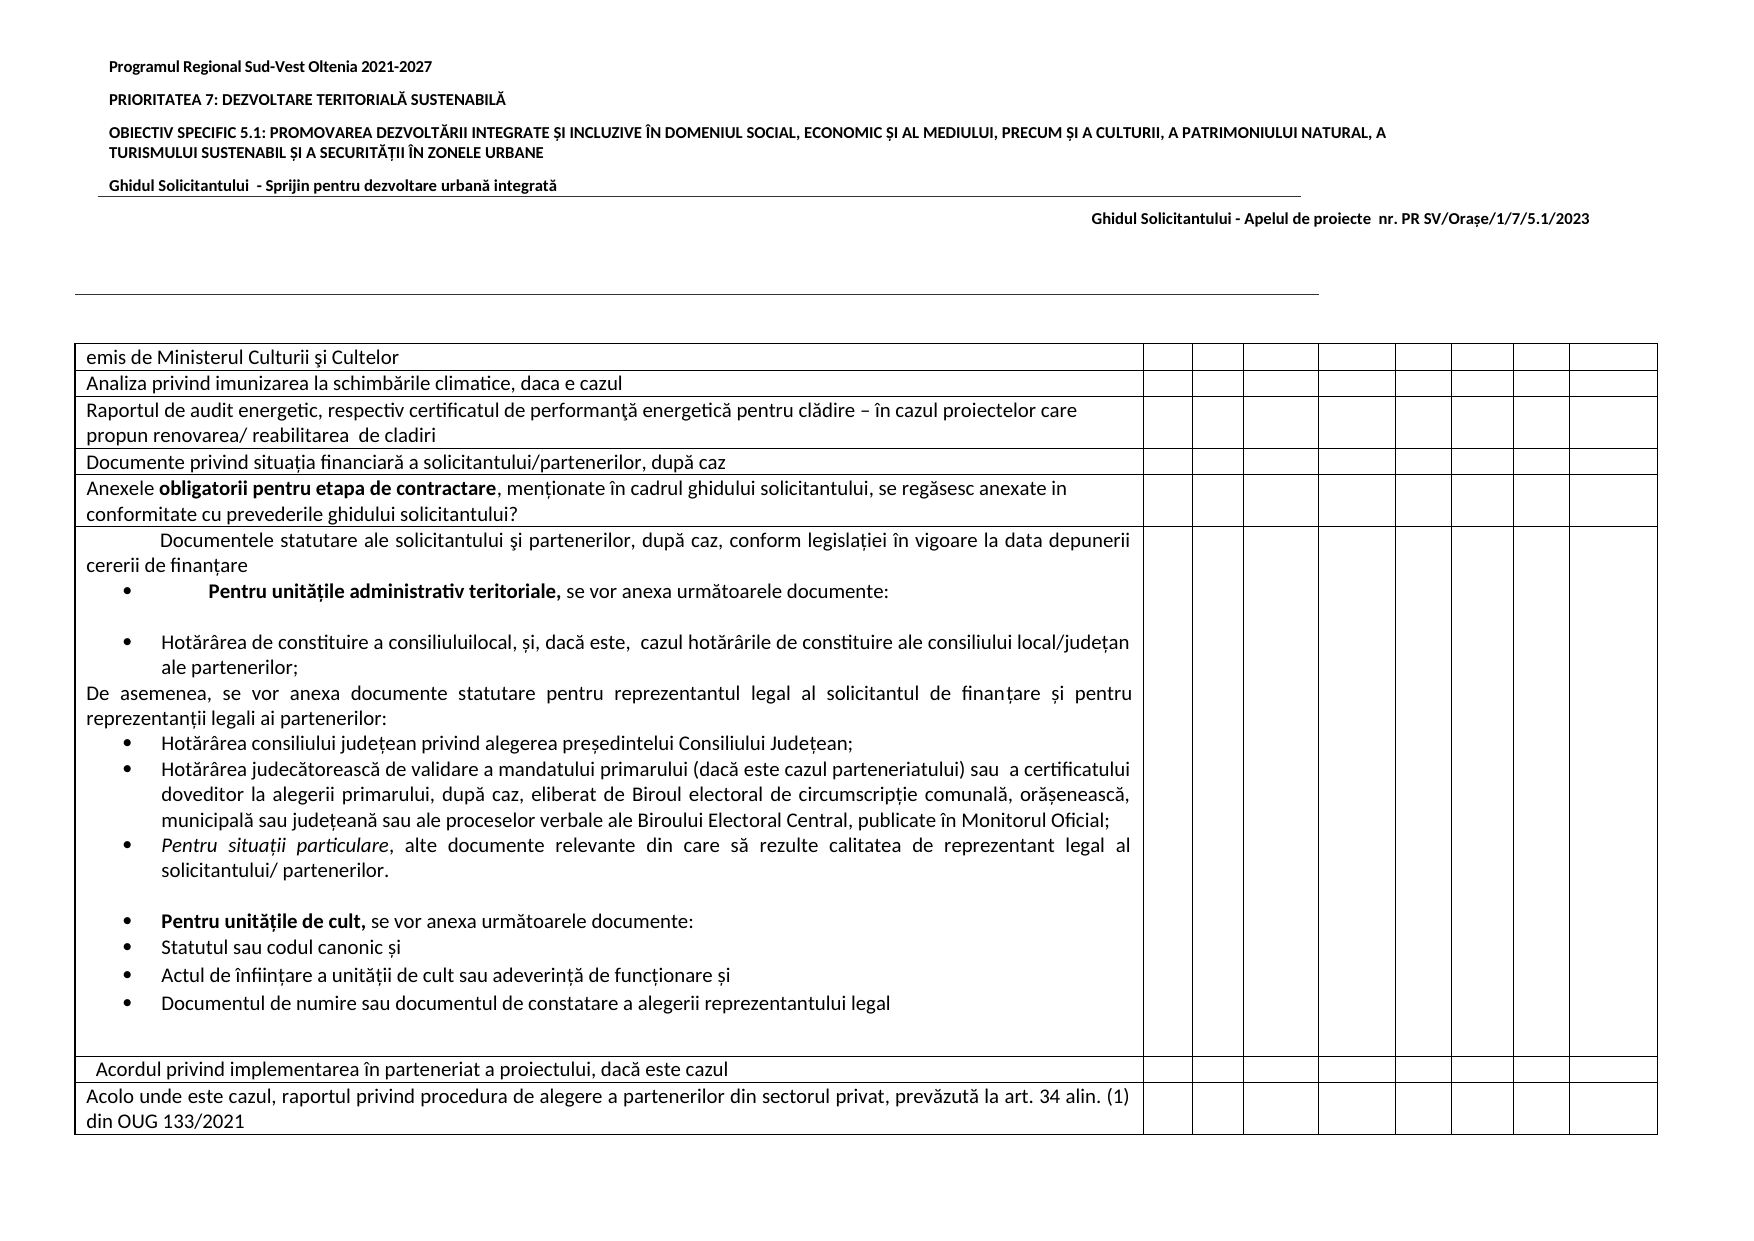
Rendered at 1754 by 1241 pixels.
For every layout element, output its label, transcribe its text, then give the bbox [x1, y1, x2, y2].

table_cell [1396, 1057, 1451, 1082]
table_cell [1396, 1083, 1451, 1134]
table_cell [1193, 397, 1243, 448]
table_cell [1319, 1083, 1395, 1134]
table_cell [1144, 1083, 1192, 1134]
table_cell [1193, 1057, 1243, 1082]
table_cell [1193, 527, 1243, 1056]
table_cell [1396, 475, 1451, 526]
table_cell [1452, 475, 1513, 526]
table_cell [1452, 397, 1513, 448]
table_cell [1570, 527, 1657, 1056]
table_cell [1244, 344, 1318, 369]
table_cell [1244, 397, 1318, 448]
table_cell [1452, 527, 1513, 1056]
table_cell [1514, 1083, 1569, 1134]
table_cell [1144, 449, 1192, 474]
table_cell [1452, 344, 1513, 369]
table_cell [1452, 1057, 1513, 1082]
table_cell [1514, 344, 1569, 369]
table_cell [1244, 475, 1318, 526]
table_cell [1396, 449, 1451, 474]
table_cell [1319, 371, 1395, 396]
table_cell Documente privind situația financiară a solicitantului/partenerilor, după caz [76, 449, 1143, 474]
table_cell Acordul privind implementarea în parteneriat a proiectului, dacă este cazul [76, 1057, 1143, 1082]
table_cell [1144, 527, 1192, 1056]
table_cell [1396, 371, 1451, 396]
table_cell [1319, 527, 1395, 1056]
table_cell [1319, 475, 1395, 526]
table_cell [1570, 371, 1657, 396]
table_cell [1319, 397, 1395, 448]
table_cell [1452, 449, 1513, 474]
table_cell [1514, 397, 1569, 448]
table_cell [1244, 1083, 1318, 1134]
table_cell [1319, 344, 1395, 369]
table_cell [1244, 371, 1318, 396]
table_cell [1452, 1083, 1513, 1134]
table_cell Raportul de audit energetic, respectiv certificatul de performanţă energetică pentru clădire – în cazul proiectelor care propun renovarea/ reabilitarea de cladiri [76, 397, 1143, 448]
table_cell [1193, 344, 1243, 369]
table_cell [1396, 527, 1451, 1056]
table_cell [1144, 1057, 1192, 1082]
table_cell [1570, 475, 1657, 526]
table_cell [1396, 344, 1451, 369]
table_cell [1514, 475, 1569, 526]
table_cell [1144, 344, 1192, 369]
table_cell [1144, 475, 1192, 526]
table_cell Anexele obligatorii pentru etapa de contractare, menționate în cadrul ghidului solicitantului, se regăsesc anexate in conformitate cu prevederile ghidului solicitantului? [76, 475, 1143, 526]
table_cell [1514, 1057, 1569, 1082]
table_cell [1452, 371, 1513, 396]
table_cell [1193, 1083, 1243, 1134]
table_cell Analiza privind imunizarea la schimbările climatice, daca e cazul [76, 371, 1143, 396]
table_cell [1570, 449, 1657, 474]
table_cell [1244, 1057, 1318, 1082]
table_cell [1193, 449, 1243, 474]
table_cell [1144, 397, 1192, 448]
table_cell [1319, 449, 1395, 474]
table_cell [1570, 1083, 1657, 1134]
table_cell [1244, 449, 1318, 474]
table_cell [1319, 1057, 1395, 1082]
table_cell [1144, 371, 1192, 396]
table_cell [1570, 397, 1657, 448]
table_cell [1514, 449, 1569, 474]
table_cell [1193, 371, 1243, 396]
table_cell [1570, 1057, 1657, 1082]
table_cell [1244, 527, 1318, 1056]
table_cell [1514, 527, 1569, 1056]
table_cell [1514, 371, 1569, 396]
table_cell [1396, 397, 1451, 448]
table_cell [1570, 344, 1657, 369]
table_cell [76, 344, 1143, 369]
table_cell [1193, 475, 1243, 526]
table_cell Documentele statutare ale solicitantului şi partenerilor, după caz, conform legislației în vigoare la data depunerii cererii de finanțare Pentru unităţile administrativ teritoriale, se vor anexa următoarele documente: Hotărârea de constituire a consiliuluilocal, și, dacă este, cazul hotărârile de constituire ale consiliului local/județan ale partenerilor; De asemenea, se vor anexa documente statutare pentru reprezentantul legal al solicitantul de finanţare şi pentru reprezentanţii legali ai partenerilor: Hotărârea consiliului judeţean privind alegerea preşedintelui Consiliului Judeţean; Hotărârea judecătorească de validare a mandatului primarului (dacă este cazul parteneriatului) sau a certificatului doveditor la alegerii primarului, după caz, eliberat de Biroul electoral de circumscripție comunală, orășenească, municipală sau județeană sau ale proceselor verbale ale Biroului Electoral Central, publicate în Monitorul Oficial; Pentru situații particulare, alte documente relevante din care să rezulte calitatea de reprezentant legal al solicitantului/ partenerilor. Pentru unităţile de cult, se vor anexa următoarele documente: Statutul sau codul canonic şi Actul de înfiinţare a unităţii de cult sau adeverinţă de funcţionare şi Documentul de numire sau documentul de constatare a alegerii reprezentantului legal [76, 527, 1143, 1056]
table_cell Acolo unde este cazul, raportul privind procedura de alegere a partenerilor din sectorul privat, prevăzută la art. 34 alin. (1) din OUG 133/2021 [76, 1083, 1143, 1134]
